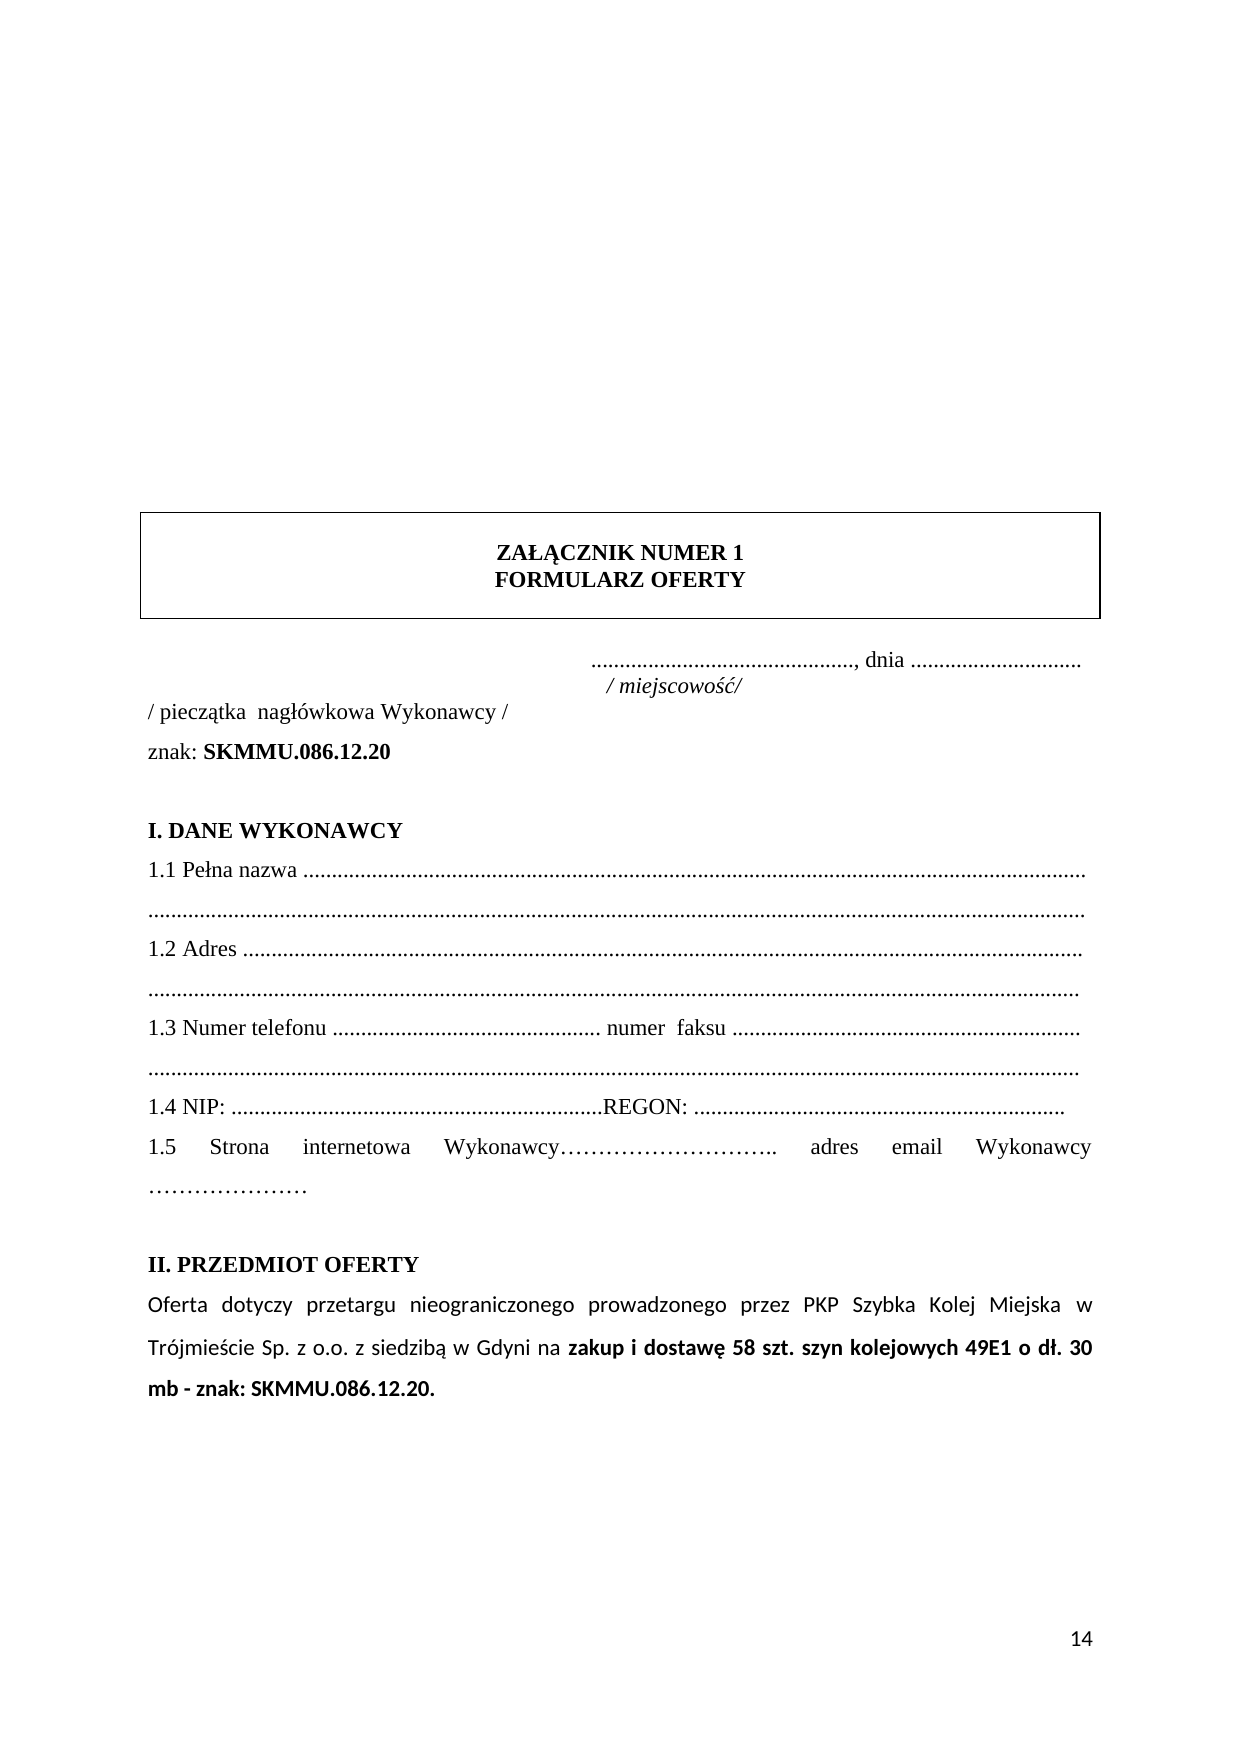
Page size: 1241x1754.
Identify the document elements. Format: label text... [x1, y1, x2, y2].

text 1.2 Adres ................................................................................................................................................... [148, 935, 1093, 962]
text znak: SKMMU.086.12.20 [148, 738, 1093, 764]
text 1.1 Pełna nazwa ......................................................................................................................................... [148, 856, 1093, 883]
text .............................................., dnia .............................. [148, 646, 1093, 672]
text ................................................................................................................................................................... [148, 1054, 1093, 1080]
text II. PRZEDMIOT OFERTY [148, 1251, 1093, 1277]
text / miejscowość/ [148, 672, 1093, 698]
text .................................................................................................................................................................... [148, 896, 1093, 922]
text ................................................................................................................................................................... [148, 975, 1093, 1001]
text 1.4 NIP: .................................................................REGON: ................................................................. [148, 1093, 1093, 1119]
text Oferta dotyczy przetargu nieograniczonego prowadzonego przez PKP Szybka Kolej Miejska w Trójmieście Sp. z o.o. z siedzibą w Gdyni na zakup i dostawę 58 szt. szyn kolejowych 49E1 o dł. 30 mb - znak: SKMMU.086.12.20. [148, 1291, 1093, 1403]
text / pieczątka nagłówkowa Wykonawcy / [148, 698, 1093, 725]
text I. DANE WYKONAWCY [148, 817, 1093, 843]
text 1.3 Numer telefonu ............................................... numer faksu ............................................................. [148, 1014, 1093, 1041]
table_header ZAŁĄCZNIK NUMER 1 FORMULARZ OFERTY [141, 513, 1099, 618]
text 1.5 Strona internetowa Wykonawcy……………………….. adres email Wykonawcy ………………… [148, 1133, 1093, 1198]
